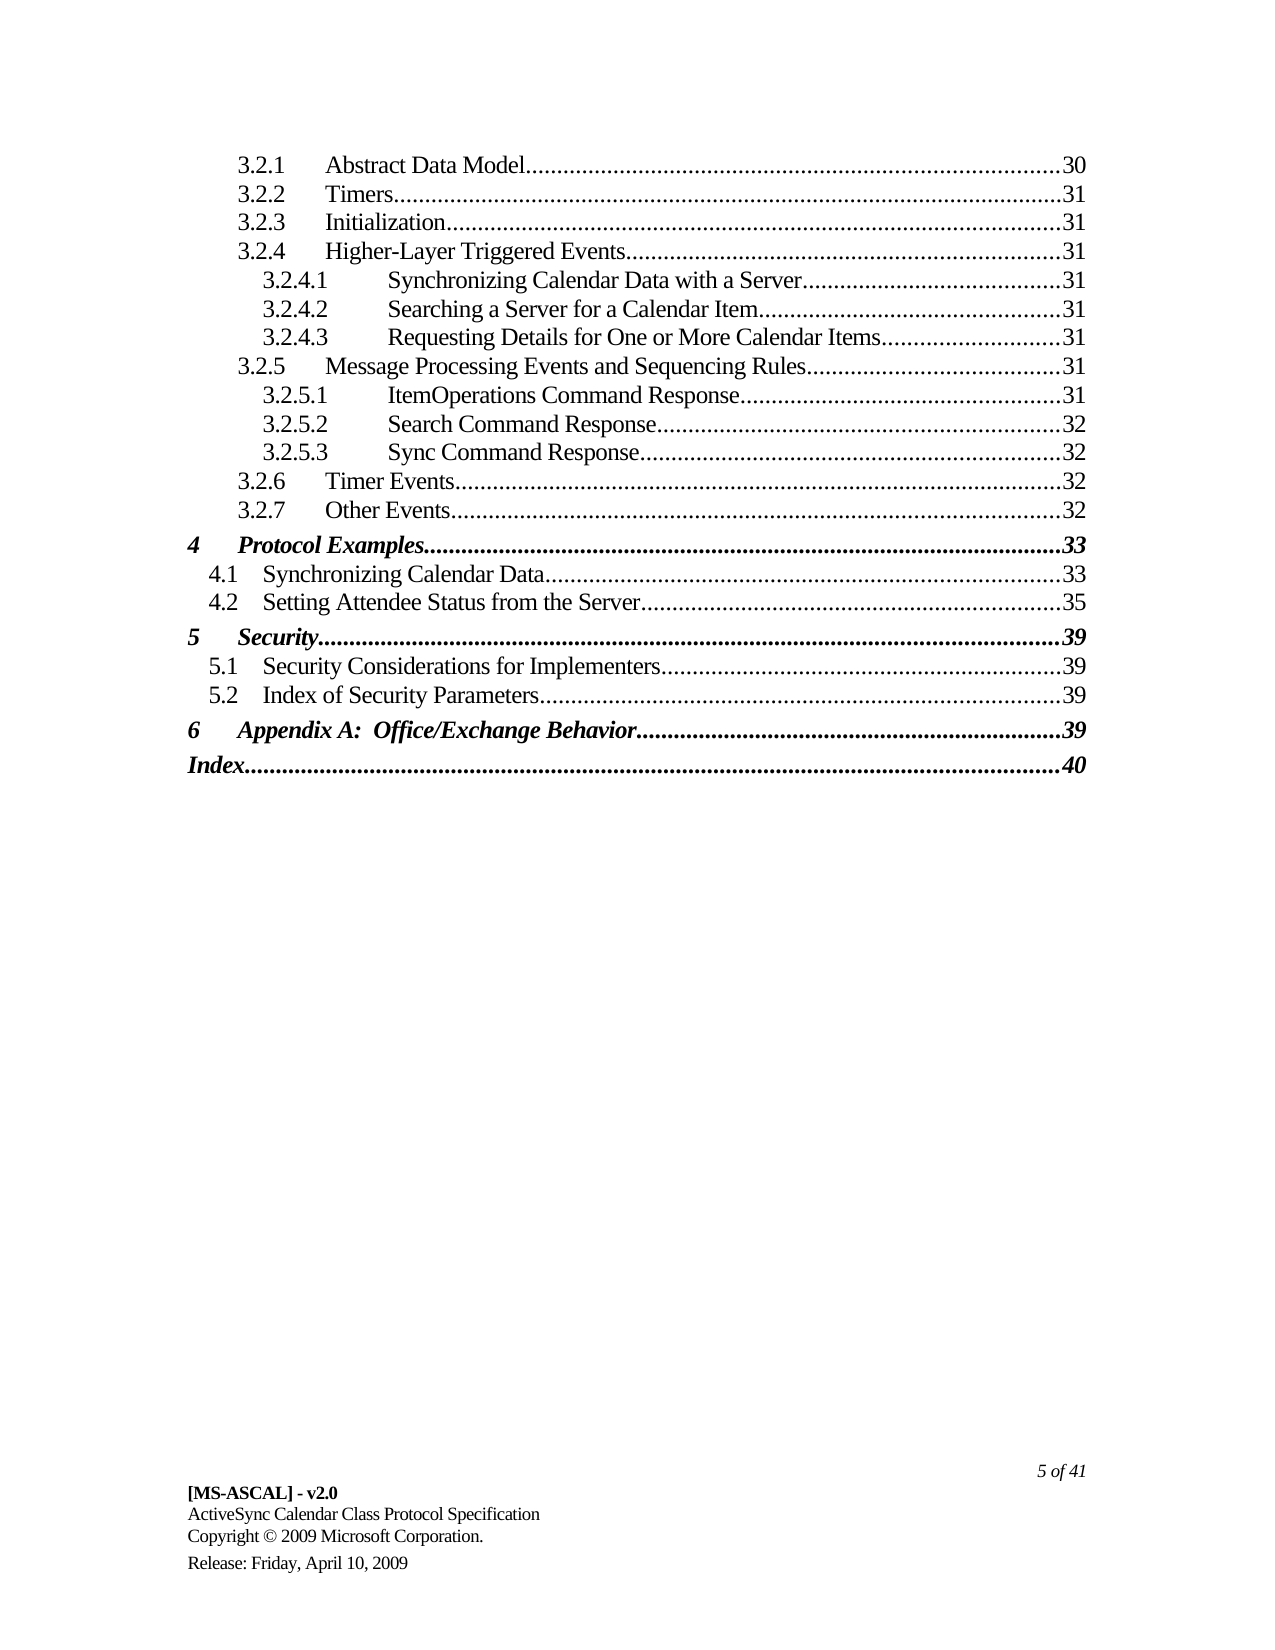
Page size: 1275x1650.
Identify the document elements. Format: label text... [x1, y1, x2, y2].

text 6 Appendix A: Office/Exchange Behavior 39 [187, 715, 1087, 744]
text 3.2.6 Timer Events 32 [237, 466, 1087, 495]
text 3.2.2 Timers 31 [237, 179, 1087, 207]
text 4.1 Synchronizing Calendar Data 33 [208, 559, 1087, 587]
text 3.2.3 Initialization 31 [237, 207, 1087, 236]
text 3.2.4 Higher-Layer Triggered Events 31 [237, 236, 1087, 265]
text 3.2.4.3 Requesting Details for One or More Calendar Items 31 [262, 322, 1087, 351]
text 5.1 Security Considerations for Implementers 39 [208, 651, 1087, 680]
text 5 Security 39 [187, 622, 1087, 651]
text 5.2 Index of Security Parameters 39 [208, 680, 1087, 709]
text 3.2.5.3 Sync Command Response 32 [262, 437, 1087, 466]
text 3.2.7 Other Events 32 [237, 495, 1087, 524]
text 3.2.1 Abstract Data Model 30 [237, 150, 1087, 179]
text 3.2.5.2 Search Command Response 32 [262, 409, 1087, 437]
text 3.2.4.2 Searching a Server for a Calendar Item 31 [262, 294, 1087, 322]
text 4.2 Setting Attendee Status from the Server 35 [208, 587, 1087, 616]
text 3.2.5 Message Processing Events and Sequencing Rules 31 [237, 351, 1087, 380]
text 3.2.5.1 ItemOperations Command Response 31 [262, 380, 1087, 409]
text 4 Protocol Examples 33 [187, 530, 1087, 559]
text 3.2.4.1 Synchronizing Calendar Data with a Server 31 [262, 265, 1087, 294]
text Index 40 [187, 750, 1087, 779]
